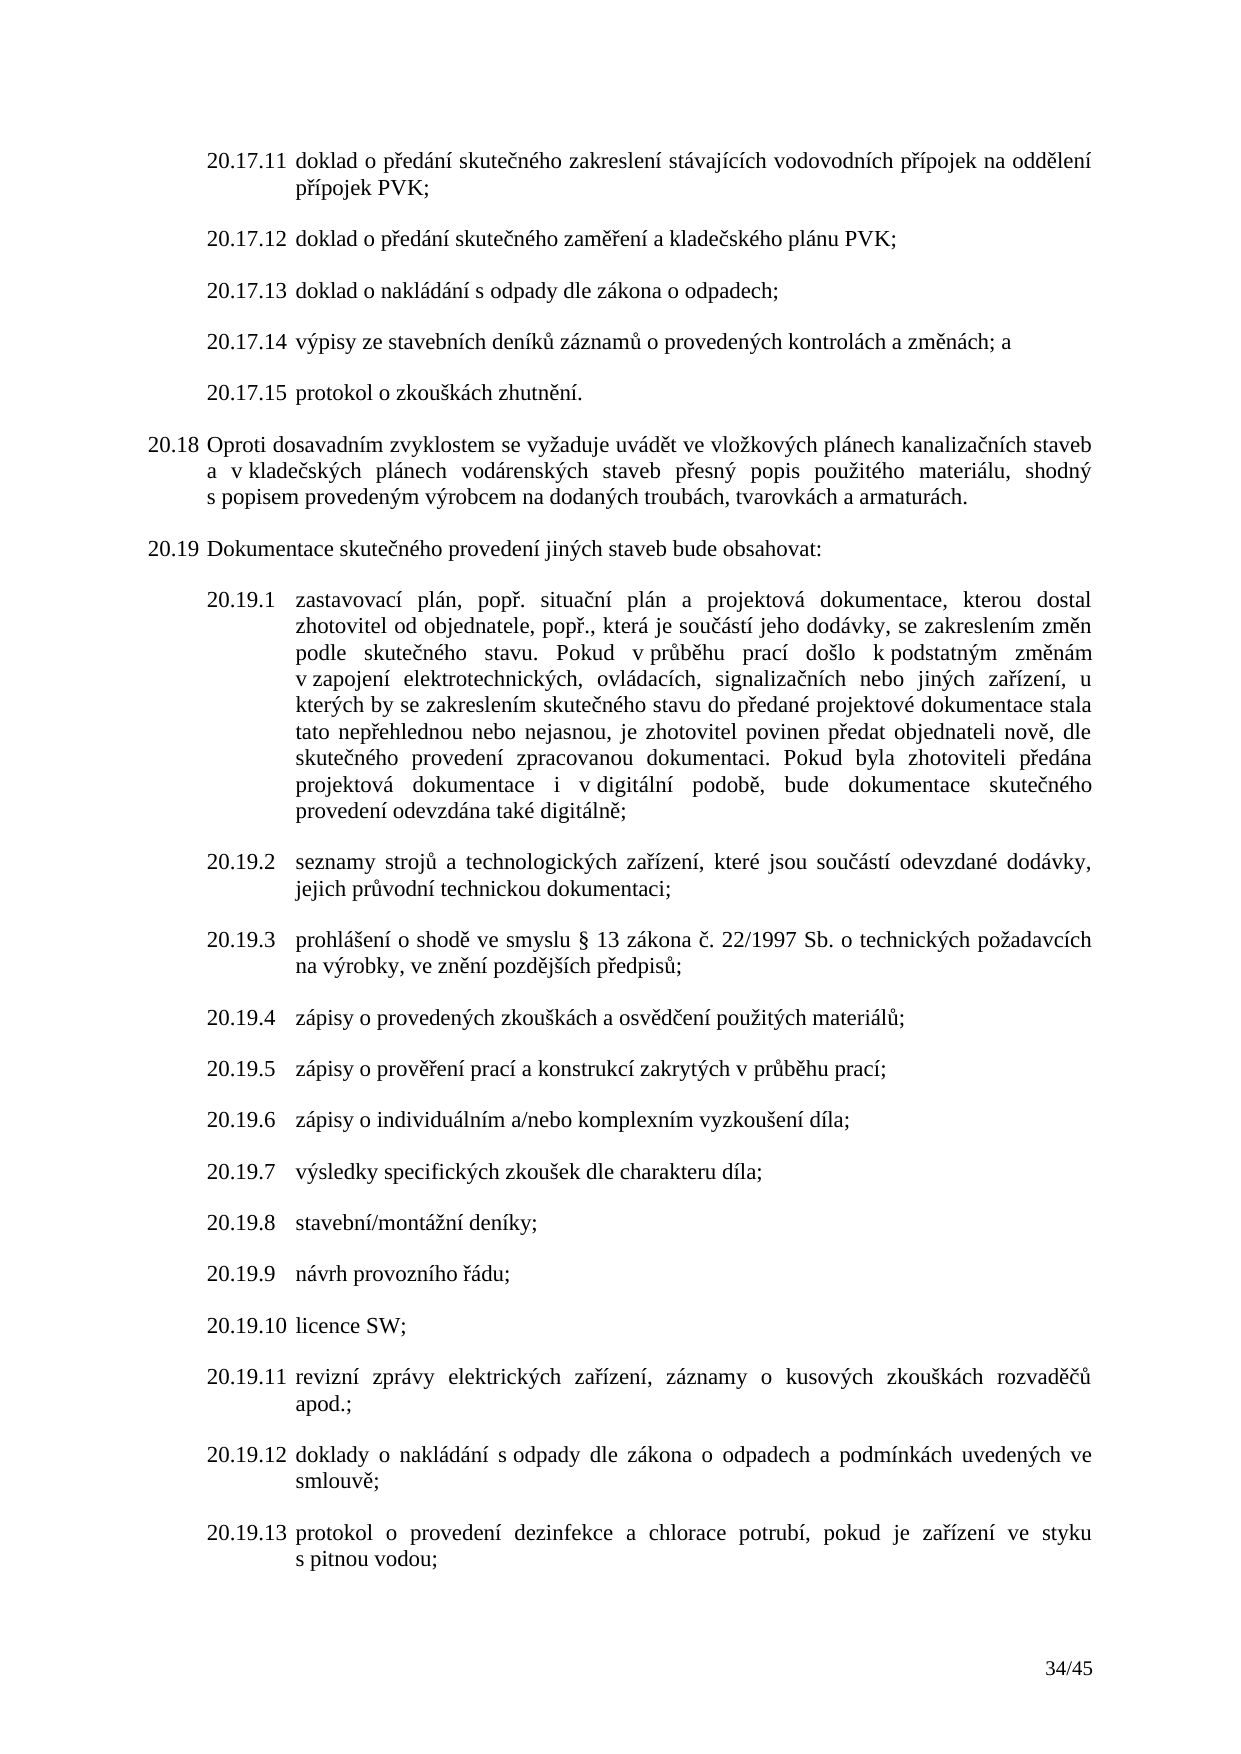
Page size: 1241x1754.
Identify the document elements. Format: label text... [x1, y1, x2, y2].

text Oproti dosavadním zvyklostem se vyžaduje uvádět ve vložkových plánech kanalizačních staveb a v kladečských plánech vodárenských staveb přesný popis použitého materiálu, shodný s popisem provedeným výrobcem na dodaných troubách, tvarovkách a armaturách. [148, 431, 1093, 510]
text protokol o provedení dezinfekce a chlorace potrubí, pokud je zařízení ve styku s pitnou vodou; [207, 1519, 1093, 1571]
text doklady o nakládání s odpady dle zákona o odpadech a podmínkách uvedených ve smlouvě; [207, 1441, 1093, 1494]
text zápisy o individuálním a/nebo komplexním vyzkoušení díla; [207, 1106, 1093, 1133]
text prohlášení o shodě ve smyslu § 13 zákona č. 22/1997 Sb. o technických požadavcích na výrobky, ve znění pozdějších předpisů; [207, 926, 1093, 979]
text doklad o předání skutečného zakreslení stávajících vodovodních přípojek na oddělení přípojek PVK; [207, 148, 1093, 200]
text výpisy ze stavebních deníků záznamů o provedených kontrolách a změnách; a [207, 328, 1093, 354]
text doklad o předání skutečného zaměření a kladečského plánu PVK; [207, 225, 1093, 252]
text zápisy o provedených zkouškách a osvědčení použitých materiálů; [207, 1004, 1093, 1030]
text revizní zprávy elektrických zařízení, záznamy o kusových zkouškách rozvaděčů apod.; [207, 1363, 1093, 1416]
text Dokumentace skutečného provedení jiných staveb bude obsahovat: [148, 535, 1093, 561]
text zápisy o prověření prací a konstrukcí zakrytých v průběhu prací; [207, 1055, 1093, 1081]
text doklad o nakládání s odpady dle zákona o odpadech; [207, 277, 1093, 303]
text stavební/montážní deníky; [207, 1209, 1093, 1236]
text zastavovací plán, popř. situační plán a projektová dokumentace, kterou dostal zhotovitel od objednatele, popř., která je součástí jeho dodávky, se zakreslením změn podle skutečného stavu. Pokud v průběhu prací došlo k podstatným změnám v zapojení elektrotechnických, ovládacích, signalizačních nebo jiných zařízení, u kterých by se zakreslením skutečného stavu do předané projektové dokumentace stala tato nepřehlednou nebo nejasnou, je zhotovitel povinen předat objednateli nově, dle skutečného provedení zpracovanou dokumentaci. Pokud byla zhotoviteli předána projektová dokumentace i v digitální podobě, bude dokumentace skutečného provedení odevzdána také digitálně; [207, 586, 1093, 823]
text výsledky specifických zkoušek dle charakteru díla; [207, 1158, 1093, 1184]
text seznamy strojů a technologických zařízení, které jsou součástí odevzdané dodávky, jejich průvodní technickou dokumentaci; [207, 848, 1093, 901]
text návrh provozního řádu; [207, 1261, 1093, 1287]
text licence SW; [207, 1312, 1093, 1338]
text protokol o zkouškách zhutnění. [207, 379, 1093, 406]
